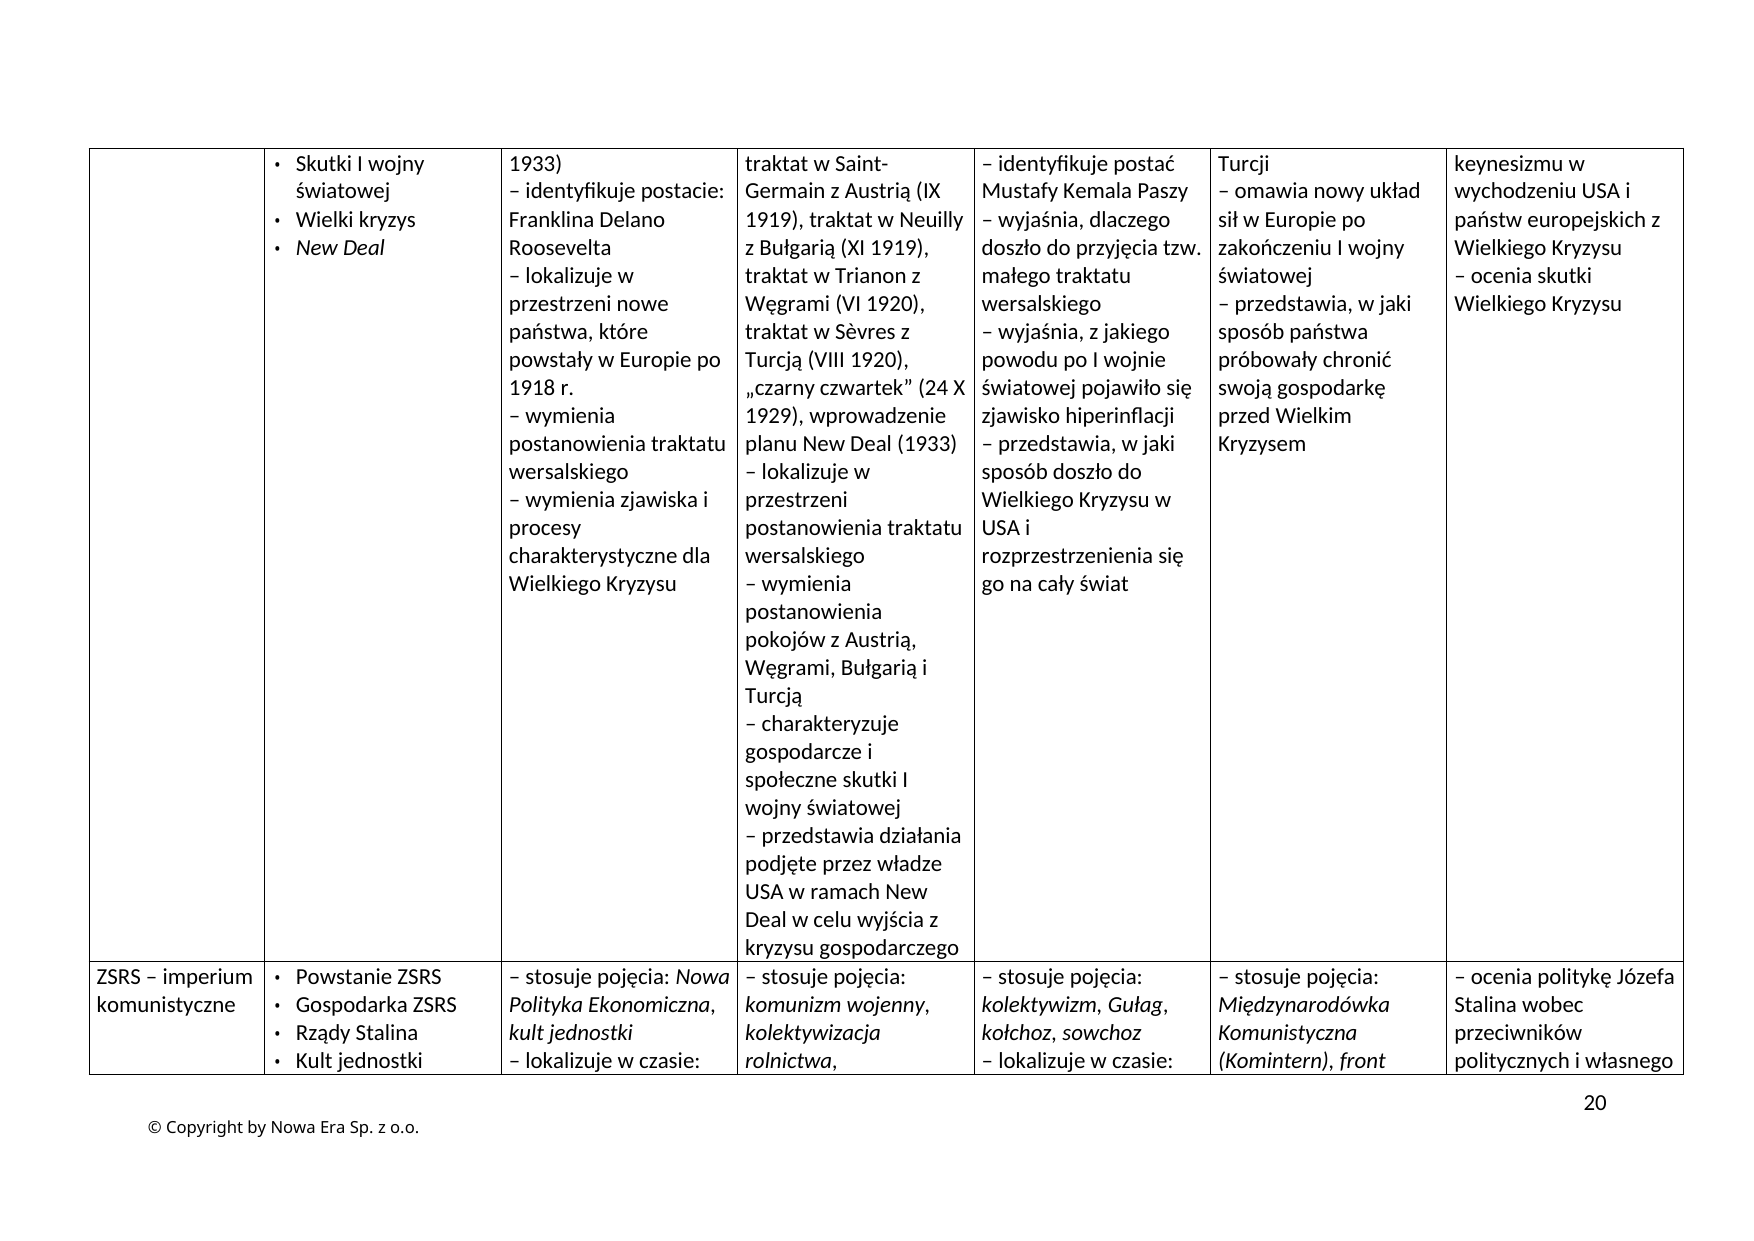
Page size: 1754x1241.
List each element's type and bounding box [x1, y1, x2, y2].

table_cell [502, 149, 737, 961]
table_cell [1211, 149, 1446, 961]
table_cell [1211, 962, 1446, 1074]
table_cell [738, 149, 974, 961]
table_cell [90, 149, 264, 961]
table_cell [90, 962, 264, 1074]
table_cell [1447, 962, 1683, 1074]
table_cell [975, 962, 1210, 1074]
table_cell [738, 962, 974, 1074]
table_cell [1447, 149, 1683, 961]
table_cell [502, 962, 737, 1074]
table_cell [265, 962, 501, 1074]
table_cell [265, 149, 501, 961]
table_cell [975, 149, 1210, 961]
